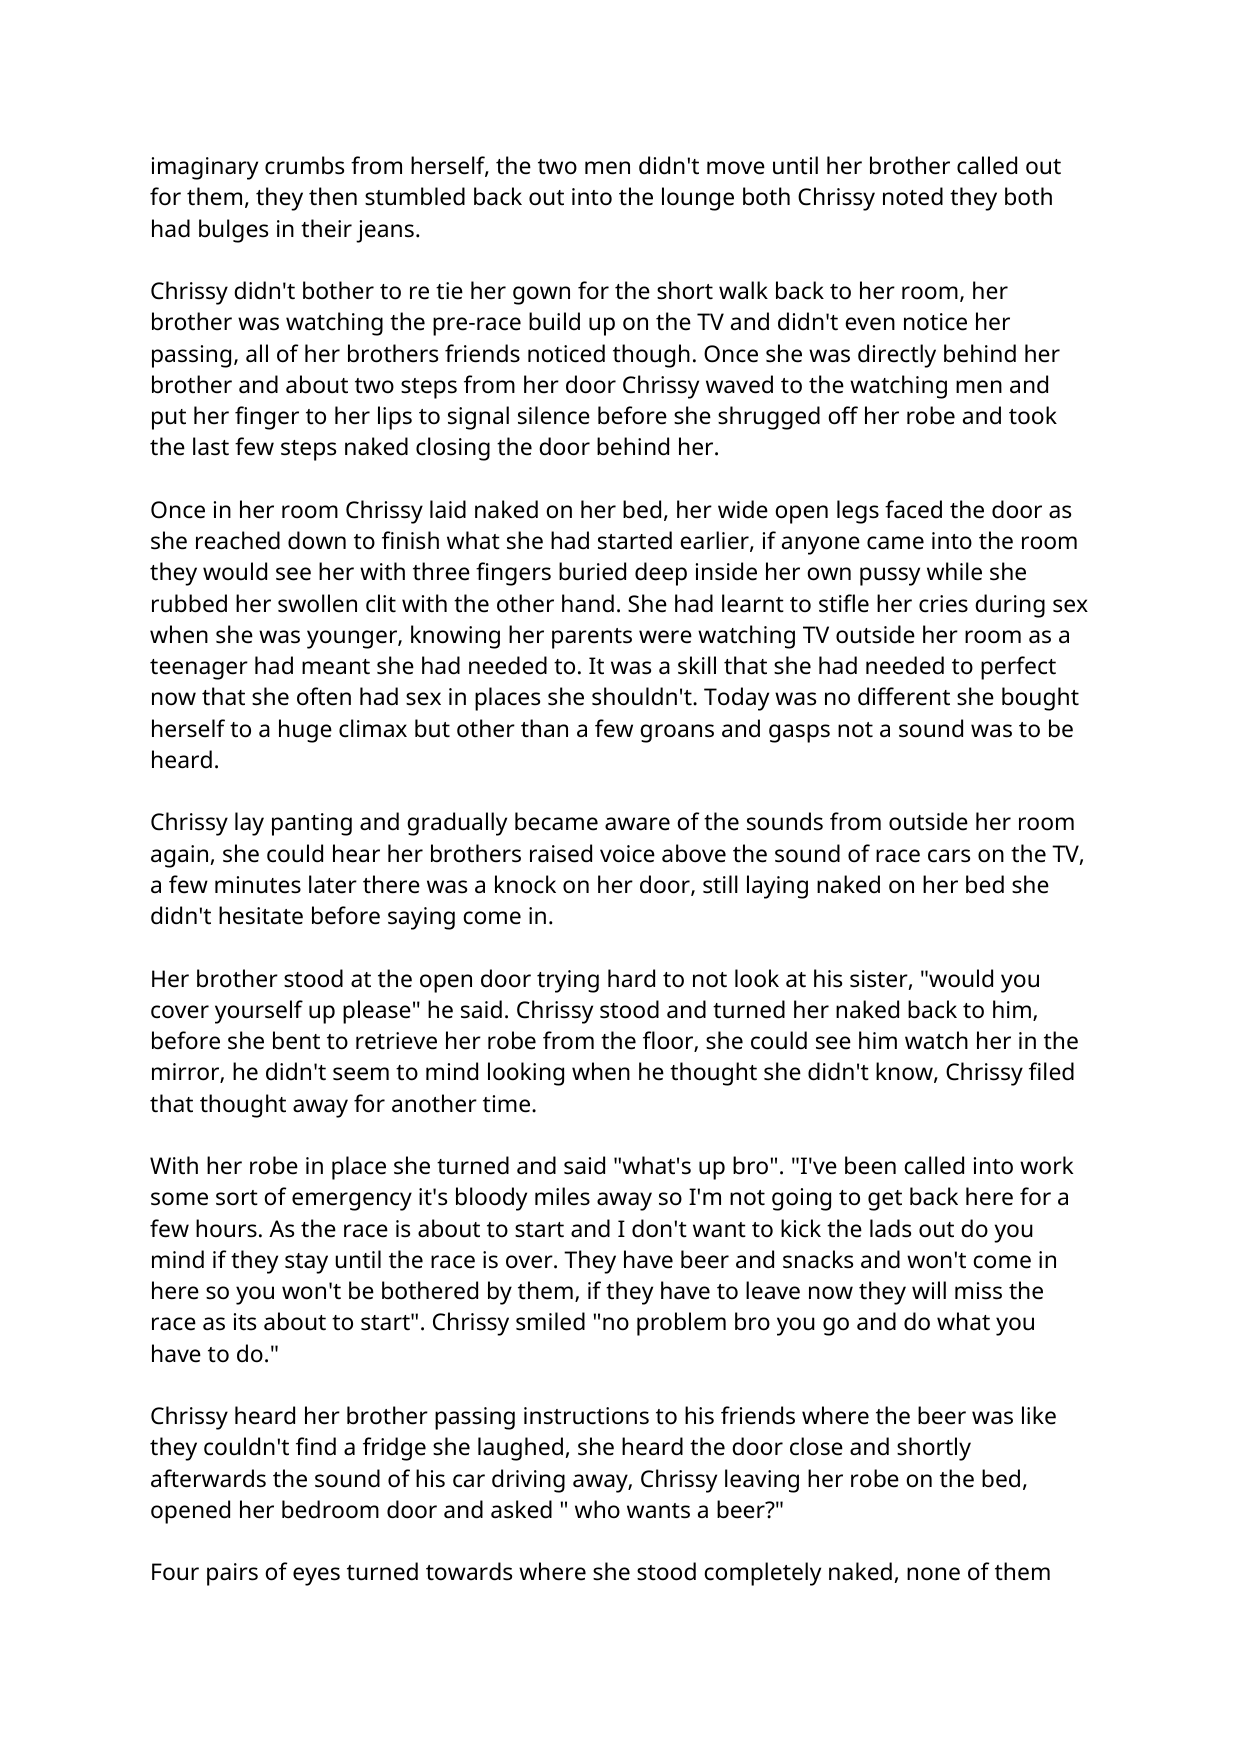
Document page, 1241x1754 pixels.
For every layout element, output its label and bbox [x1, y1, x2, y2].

text [150, 150, 1090, 1587]
